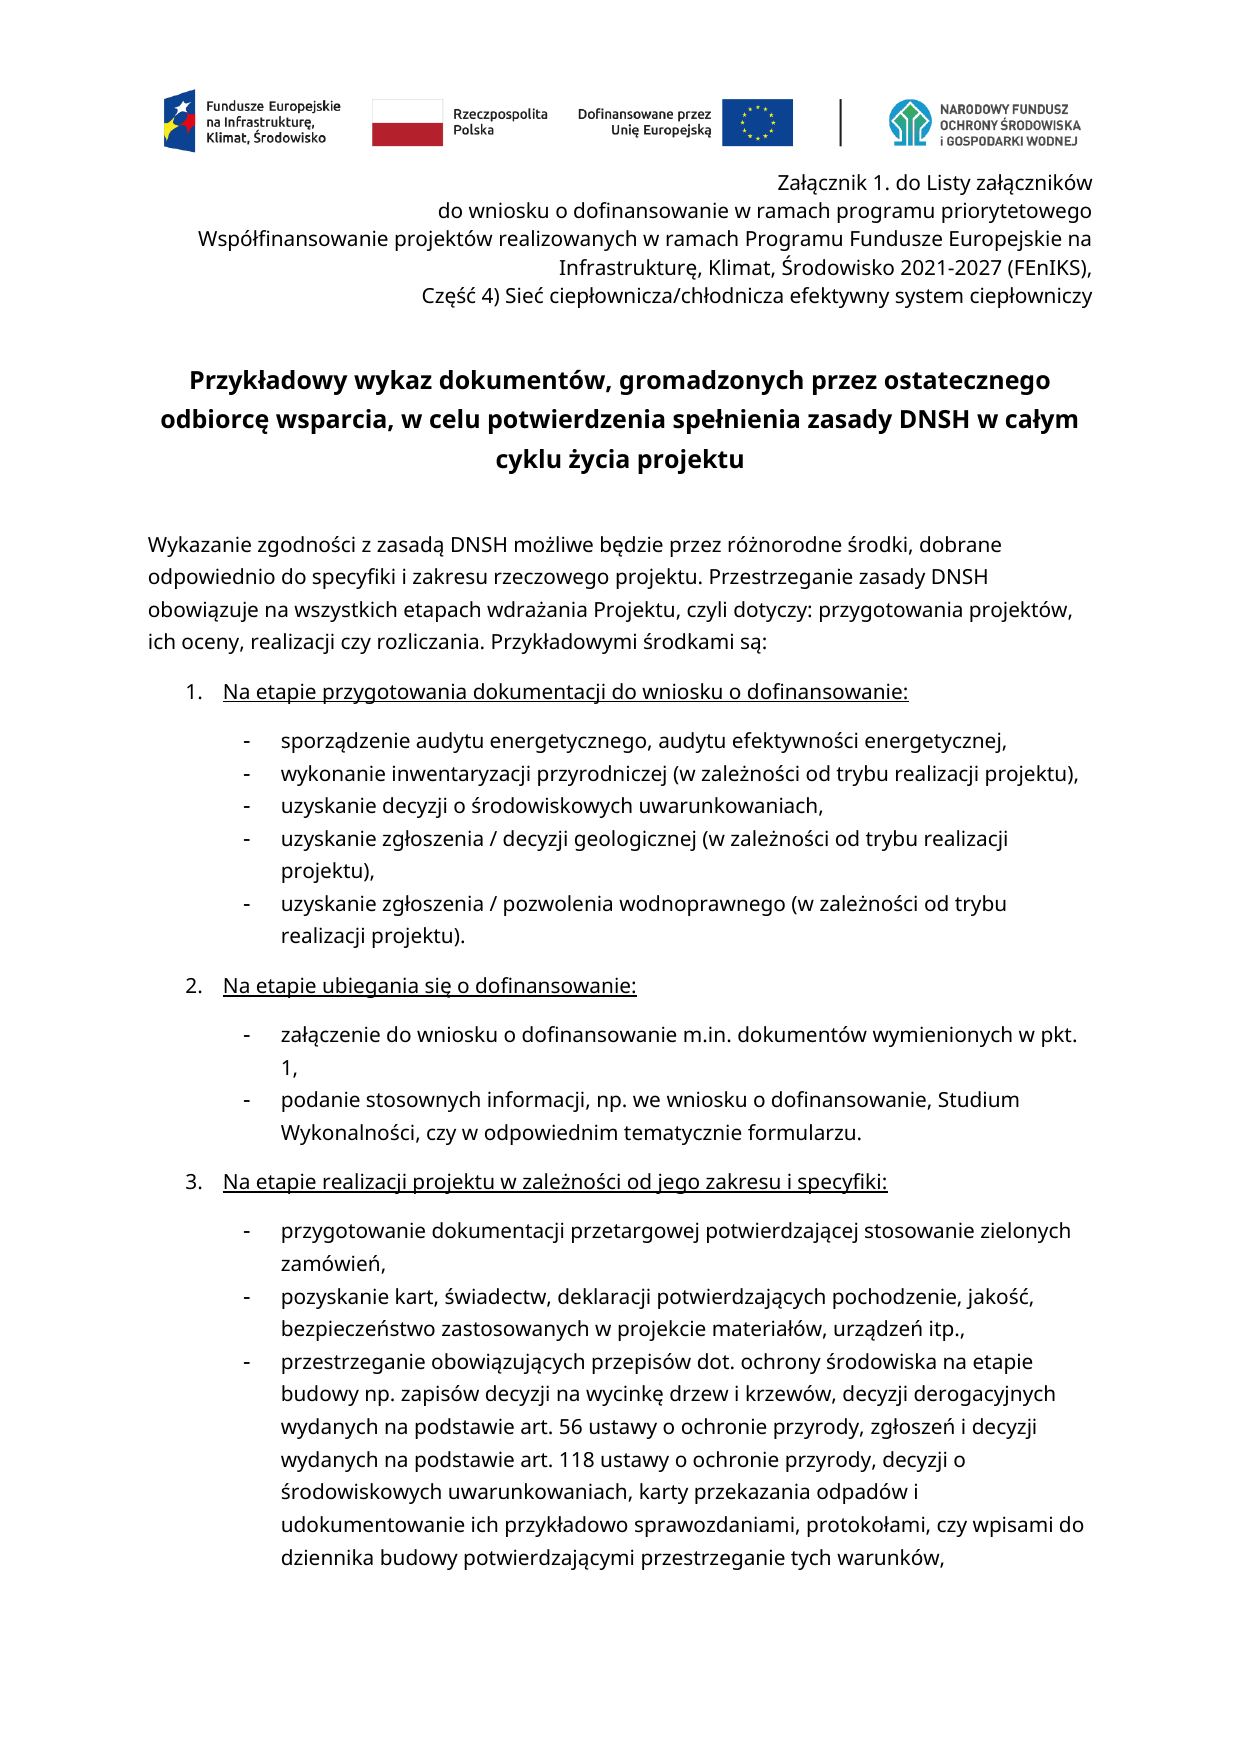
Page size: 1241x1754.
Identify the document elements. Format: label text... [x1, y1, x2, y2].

list pozyskanie kart, świadectw, deklaracji potwierdzających pochodzenie, jakość, bezpieczeństwo zastosowanych w projekcie materiałów, urządzeń itp., [243, 1282, 1093, 1343]
list uzyskanie zgłoszenia / pozwolenia wodnoprawnego (w zależności od trybu realizacji projektu). [243, 889, 1093, 950]
list przygotowanie dokumentacji przetargowej potwierdzającej stosowanie zielonych zamówień, [243, 1217, 1093, 1278]
list Na etapie ubiegania się o dofinansowanie: [185, 971, 1093, 999]
text Wykazanie zgodności z zasadą DNSH możliwe będzie przez różnorodne środki, dobrane odpowiednio do specyfiki i zakresu rzeczowego projektu. Przestrzeganie zasady DNSH obowiązuje na wszystkich etapach wdrażania Projektu, czyli dotyczy: przygotowania projektów, ich oceny, realizacji czy rozliczania. Przykładowymi środkami są: [148, 530, 1093, 656]
subtitle Przykładowy wykaz dokumentów, gromadzonych przez ostatecznego odbiorcę wsparcia, w celu potwierdzenia spełnienia zasady DNSH w całym cyklu życia projektu [148, 363, 1093, 475]
list Na etapie realizacji projektu w zależności od jego zakresu i specyfiki: [185, 1167, 1093, 1196]
picture [147, 73, 1093, 168]
list przestrzeganie obowiązujących przepisów dot. ochrony środowiska na etapie budowy np. zapisów decyzji na wycinkę drzew i krzewów, decyzji derogacyjnych wydanych na podstawie art. 56 ustawy o ochronie przyrody, zgłoszeń i decyzji wydanych na podstawie art. 118 ustawy o ochronie przyrody, decyzji o środowiskowych uwarunkowaniach, karty przekazania odpadów i udokumentowanie ich przykładowo sprawozdaniami, protokołami, czy wpisami do dziennika budowy potwierdzającymi przestrzeganie tych warunków, [243, 1347, 1093, 1571]
list wykonanie inwentaryzacji przyrodniczej (w zależności od trybu realizacji projektu), [243, 759, 1093, 787]
list podanie stosownych informacji, np. we wniosku o dofinansowanie, Studium Wykonalności, czy w odpowiednim tematycznie formularzu. [243, 1085, 1093, 1146]
list załączenie do wniosku o dofinansowanie m.in. dokumentów wymienionych w pkt. 1, [243, 1020, 1093, 1081]
list Na etapie przygotowania dokumentacji do wniosku o dofinansowanie: [185, 677, 1093, 705]
list uzyskanie decyzji o środowiskowych uwarunkowaniach, [243, 791, 1093, 820]
list sporządzenie audytu energetycznego, audytu efektywności energetycznej, [243, 726, 1093, 754]
list uzyskanie zgłoszenia / decyzji geologicznej (w zależności od trybu realizacji projektu), [243, 824, 1093, 885]
